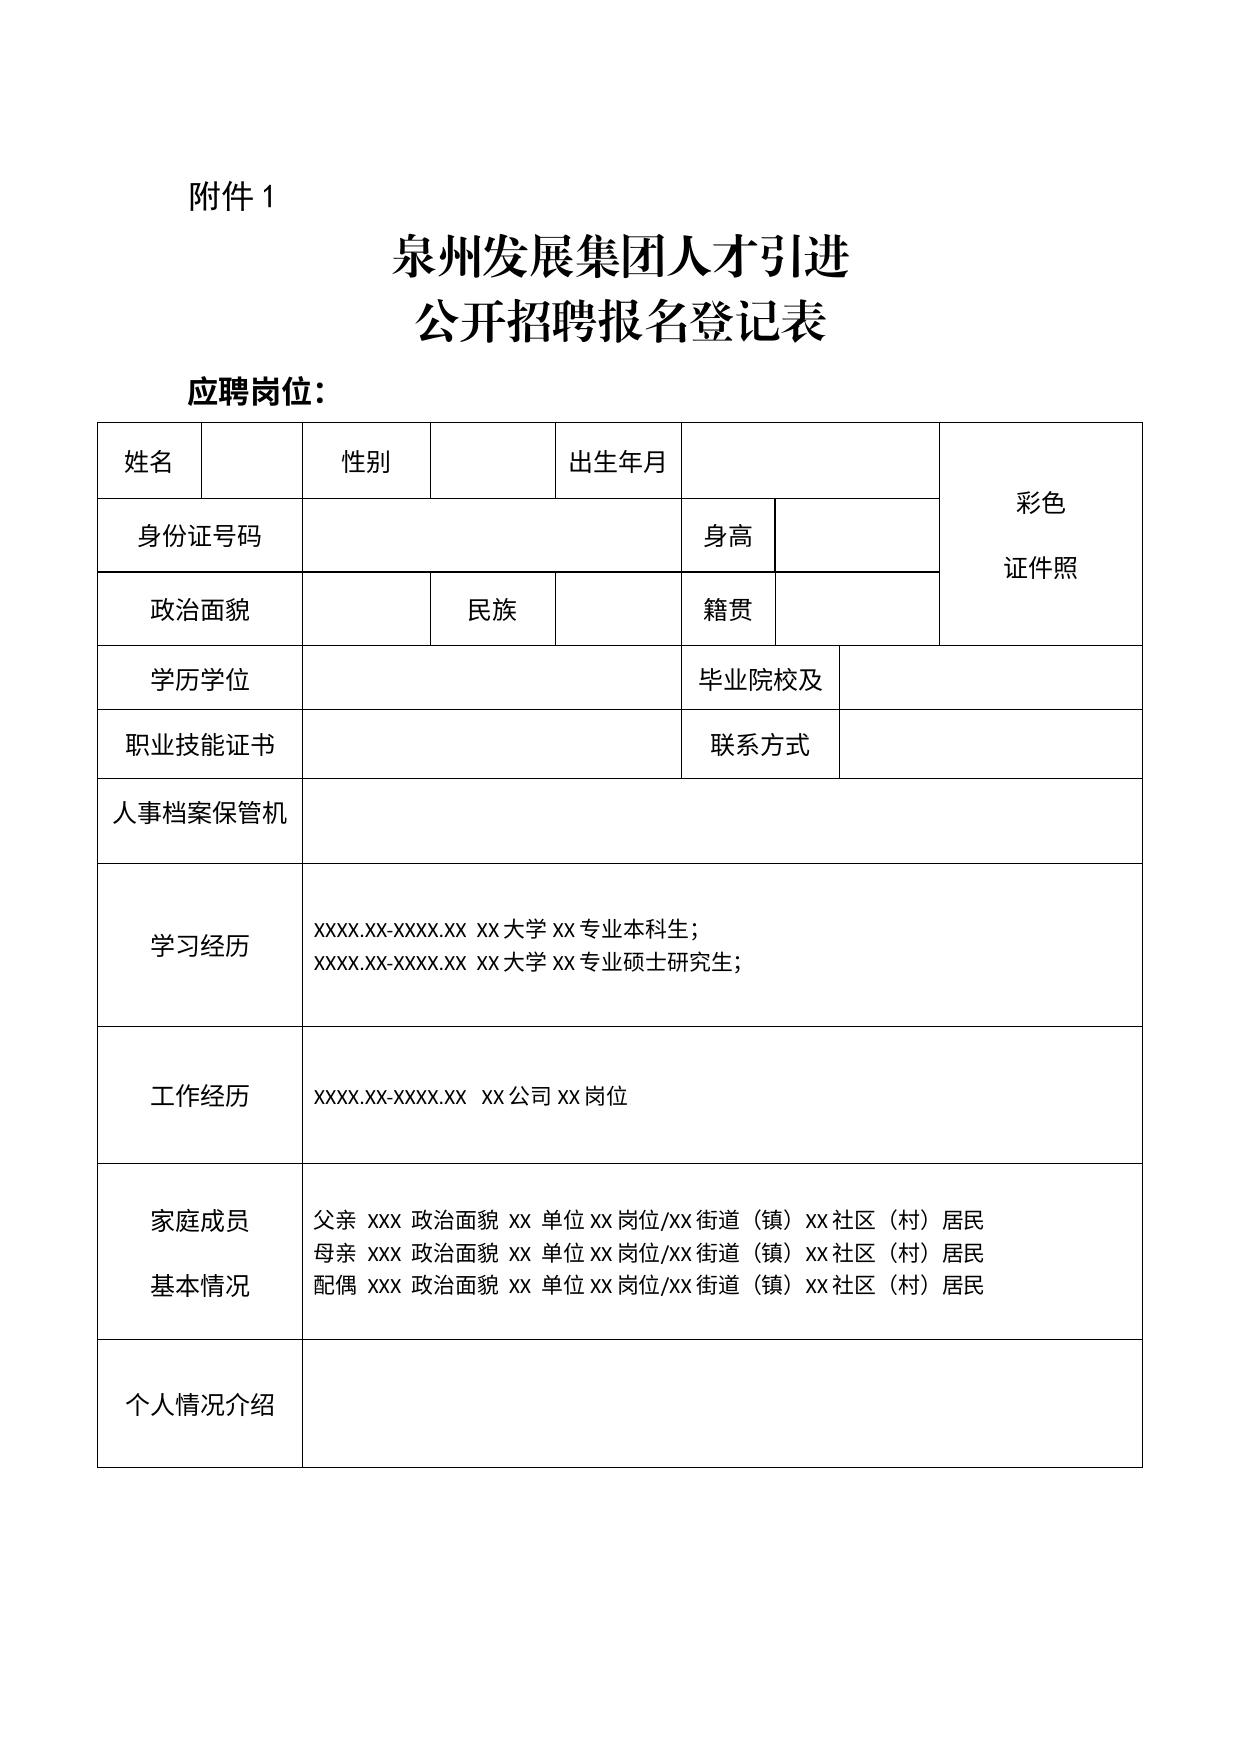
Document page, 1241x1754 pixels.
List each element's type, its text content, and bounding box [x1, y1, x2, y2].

text 公开招聘报名登记表 [187, 292, 1053, 357]
text 附件1 [187, 162, 1053, 227]
table_cell [303, 499, 681, 571]
table_header 出生年月 [556, 423, 681, 497]
table_cell XXXX.XX-XXXX.XX XX公司 XX岗位 [303, 1027, 1142, 1163]
table_cell XXXX.XX-XXXX.XX XX大学 XX专业本科生； XXXX.XX-XXXX.XX XX大学 XX专业硕士研究生； [303, 864, 1142, 1026]
table_cell [303, 573, 430, 645]
table_cell [303, 1340, 1142, 1467]
table_cell 学历学位 [98, 646, 302, 709]
table_header 彩色 证件照 [940, 423, 1142, 645]
text 泉州发展集团人才引进 [187, 227, 1053, 292]
table_cell 人事档案保管机构及联系方式 [98, 779, 302, 863]
table_cell [303, 710, 681, 778]
text 应聘岗位： [187, 357, 1053, 422]
table_cell 毕业院校及专业 [682, 646, 839, 709]
table_header 性别 [303, 423, 430, 497]
table_cell [840, 646, 1142, 709]
table_cell 工作经历 [98, 1027, 302, 1163]
table_cell 民族 [431, 573, 555, 645]
table_cell [840, 710, 1142, 778]
table_header [431, 423, 555, 497]
table_cell [303, 646, 681, 709]
table_header 姓名 [98, 423, 201, 497]
table_cell 家庭成员 基本情况 [98, 1164, 302, 1339]
table_cell 个人情况介绍 [98, 1340, 302, 1467]
table_cell 身份证号码 [98, 499, 302, 571]
table_cell 学习经历 [98, 864, 302, 1026]
table_cell [303, 779, 1142, 863]
table_header [202, 423, 302, 497]
table_cell 政治面貌 [98, 573, 302, 645]
table_cell 联系方式 [682, 710, 839, 778]
table_cell [556, 573, 681, 645]
table_cell 身高 [682, 499, 774, 571]
table_cell 籍贯 [682, 573, 775, 645]
table_cell 父亲 XXX 政治面貌 XX 单位 XX岗位/XX街道（镇）XX社区（村）居民 母亲 XXX 政治面貌 XX 单位 XX岗位/XX街道（镇）XX社区（村）居民 配偶 XXX 政治面貌 XX 单位 XX岗位/XX街道（镇）XX社区（村）居民 [303, 1164, 1142, 1339]
table_cell [776, 499, 939, 571]
table_cell 职业技能证书 [98, 710, 302, 778]
table_cell [776, 573, 939, 645]
table_header [682, 423, 939, 497]
